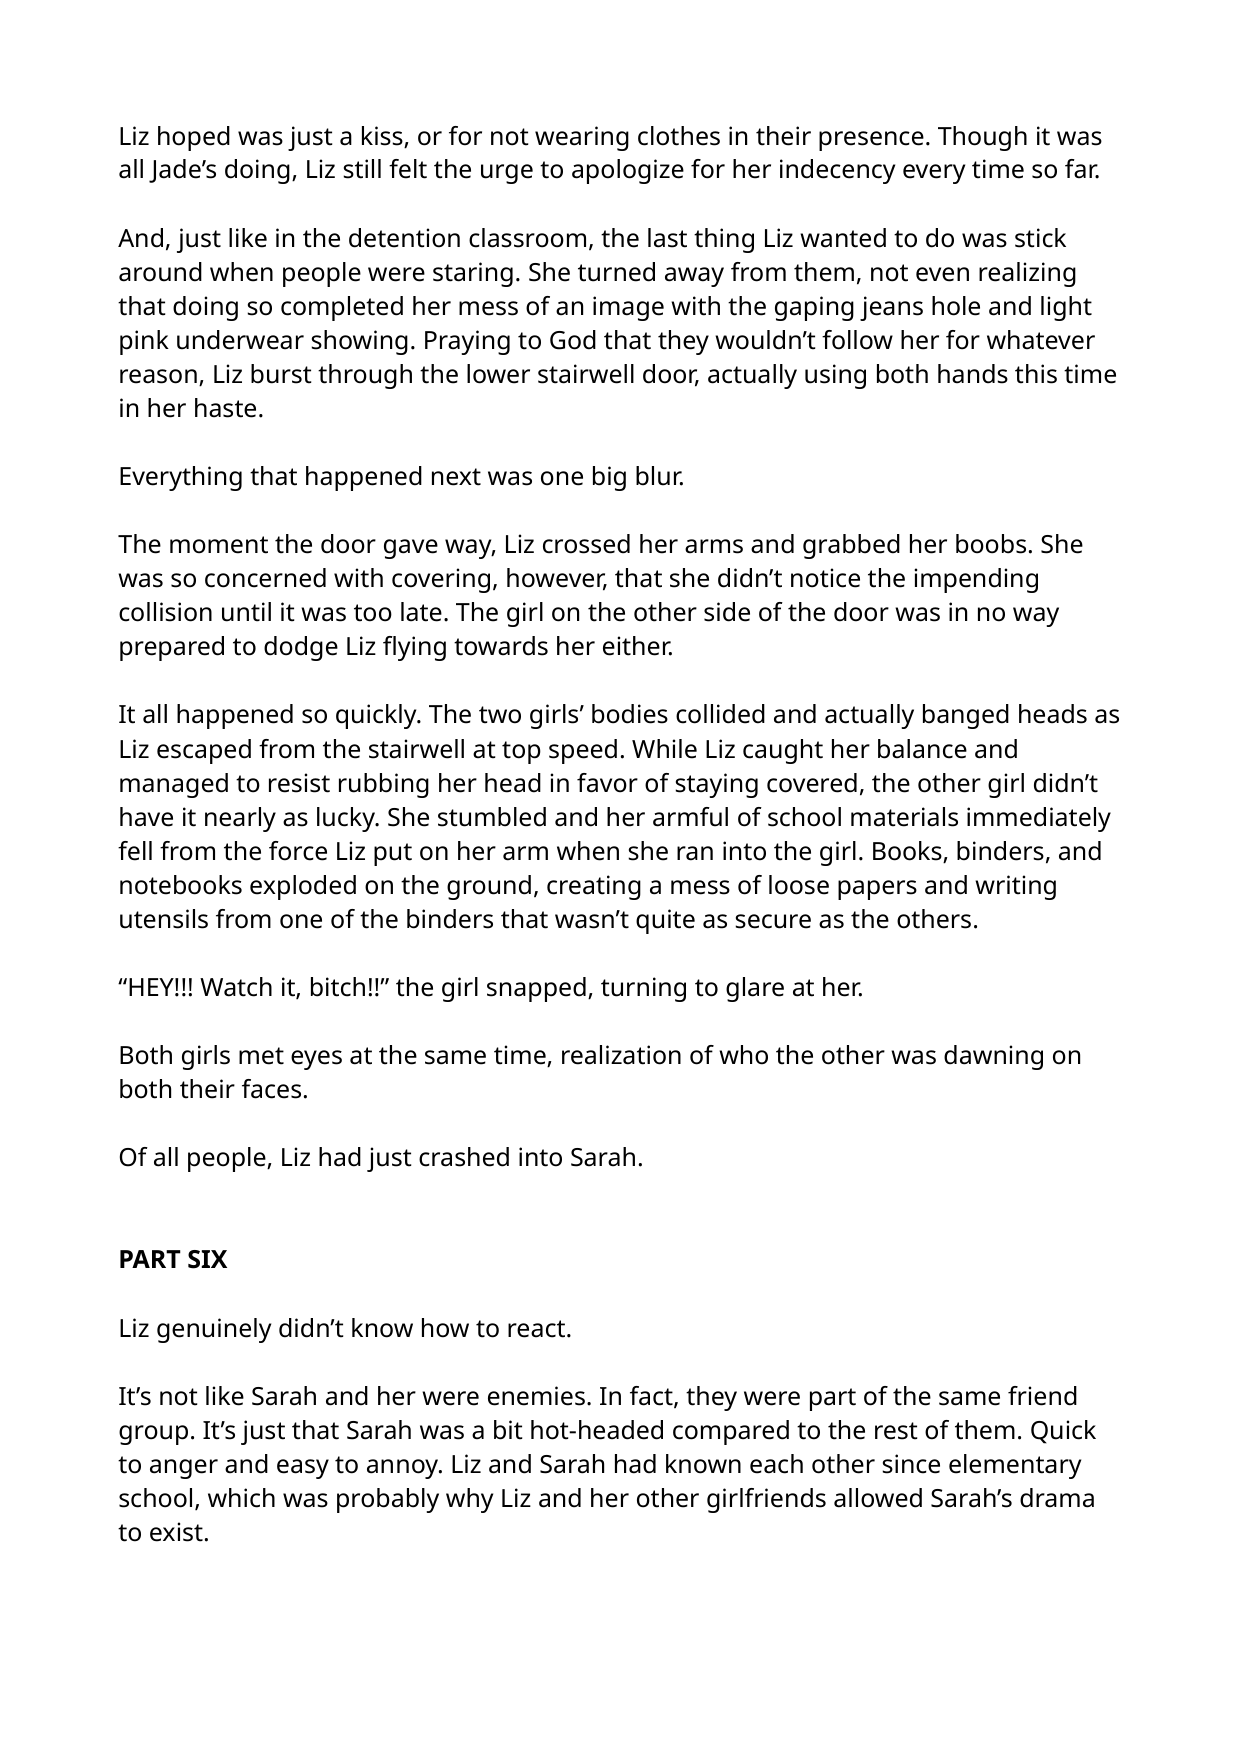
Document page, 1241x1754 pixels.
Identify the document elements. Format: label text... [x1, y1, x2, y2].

text Liz genuinely didn’t know how to react. [118, 1310, 1122, 1344]
text Everything that happened next was one big blur. [118, 459, 1122, 493]
text It all happened so quickly. The two girls’ bodies collided and actually banged heads as Liz escaped from the stairwell at top speed. While Liz caught her balance and managed to resist rubbing her head in favor of staying covered, the other girl didn’t have it nearly as lucky. She stumbled and her armful of school materials immediately fell from the force Liz put on her arm when she ran into the girl. Books, binders, and notebooks exploded on the ground, creating a mess of loose papers and writing utensils from one of the binders that wasn’t quite as secure as the others. [118, 697, 1122, 936]
text Of all people, Liz had just crashed into Sarah. [118, 1140, 1122, 1174]
text PART SIX [118, 1242, 1122, 1276]
text “HEY!!! Watch it, bitch!!” the girl snapped, turning to glare at her. [118, 970, 1122, 1004]
text Both girls met eyes at the same time, realization of who the other was dawning on both their faces. [118, 1038, 1122, 1106]
text And, just like in the detention classroom, the last thing Liz wanted to do was stick around when people were staring. She turned away from them, not even realizing that doing so completed her mess of an image with the gaping jeans hole and light pink underwear showing. Praying to God that they wouldn’t follow her for whatever reason, Liz burst through the lower stairwell door, actually using both hands this time in her haste. [118, 220, 1122, 425]
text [118, 118, 1122, 186]
text It’s not like Sarah and her were enemies. In fact, they were part of the same friend group. It’s just that Sarah was a bit hot-headed compared to the rest of them. Quick to anger and easy to annoy. Liz and Sarah had known each other since elementary school, which was probably why Liz and her other girlfriends allowed Sarah’s drama to exist. [118, 1378, 1122, 1549]
text The moment the door gave way, Liz crossed her arms and grabbed her boobs. She was so concerned with covering, however, that she didn’t notice the impending collision until it was too late. The girl on the other side of the door was in no way prepared to dodge Liz flying towards her either. [118, 527, 1122, 663]
